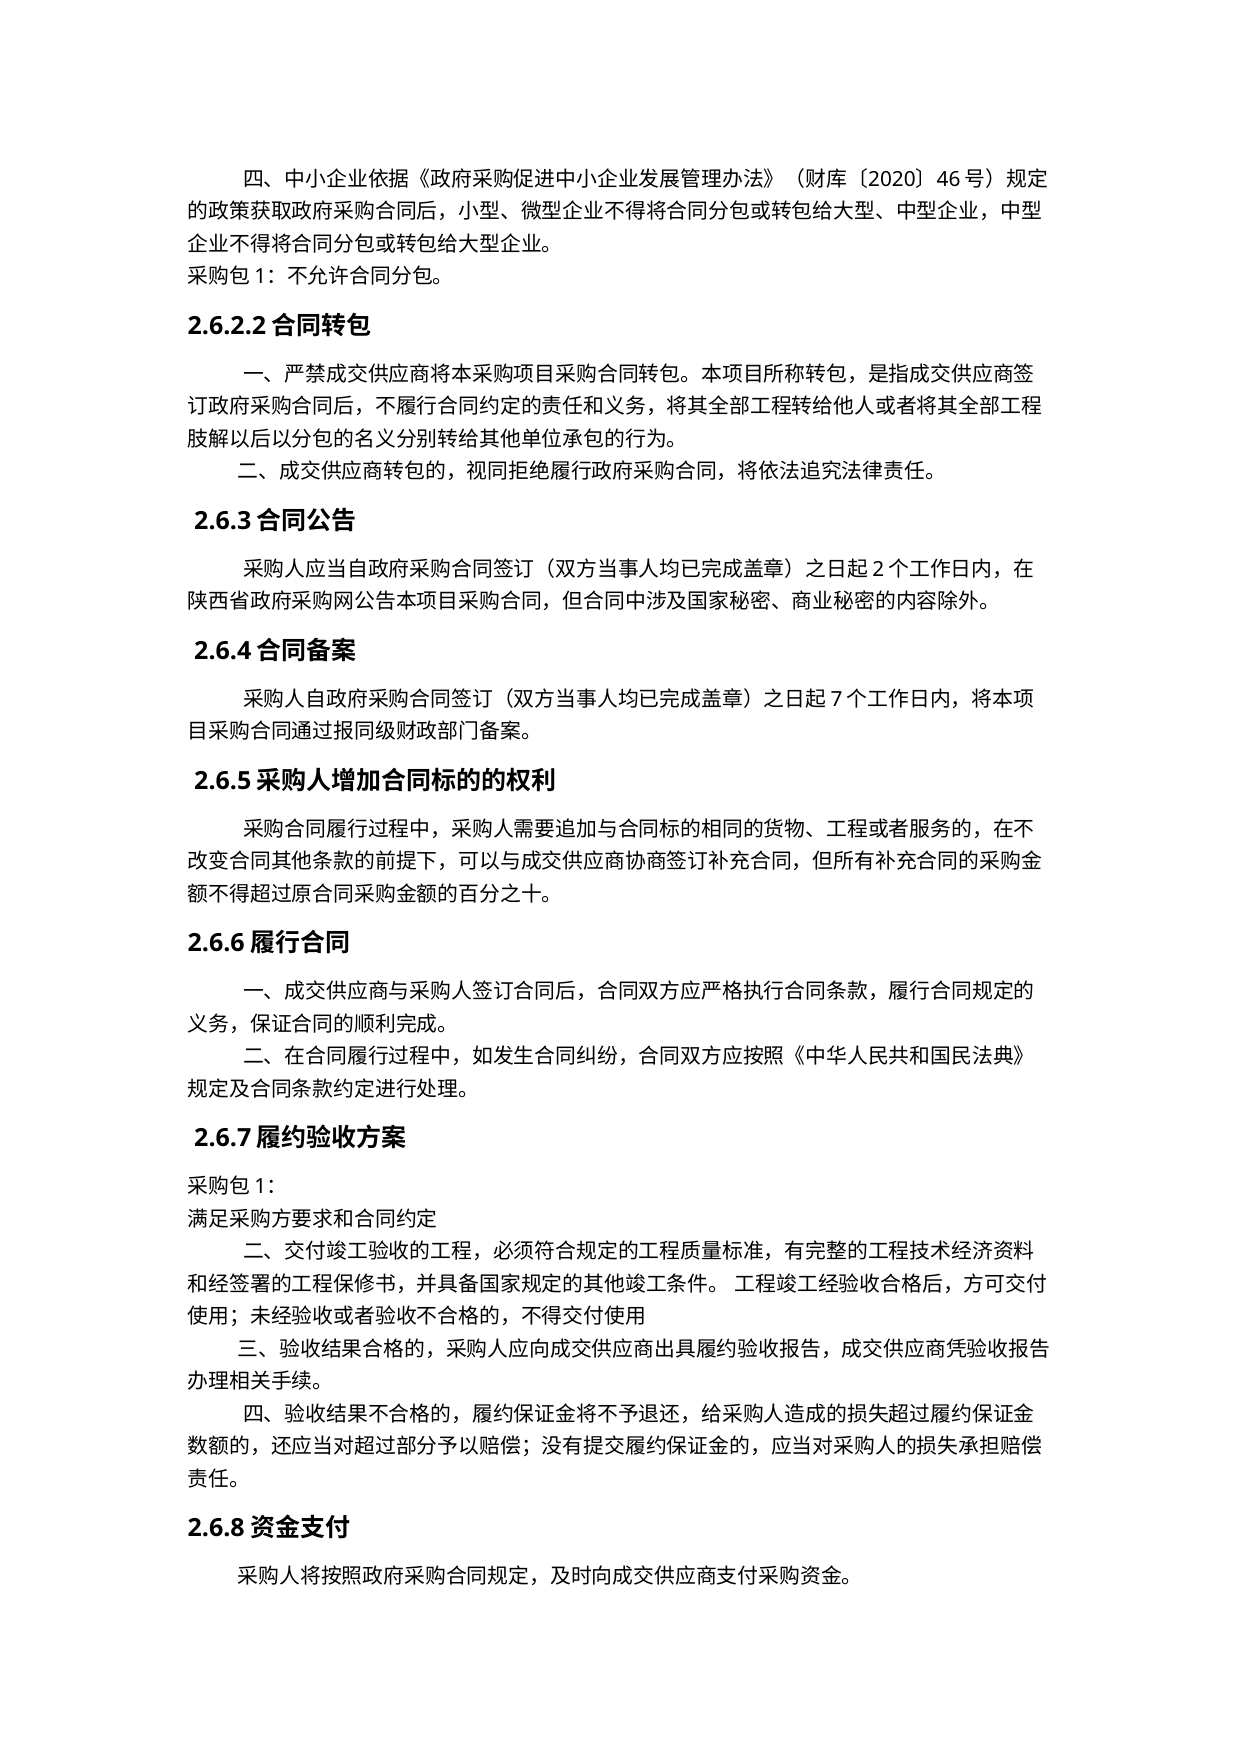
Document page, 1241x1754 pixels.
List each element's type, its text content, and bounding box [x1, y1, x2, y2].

text 二、成交供应商转包的，视同拒绝履行政府采购合同，将依法追究法律责任。 [187, 454, 1053, 487]
text 2.6.4合同备案 [187, 617, 1053, 682]
text 满足采购方要求和合同约定 [187, 1202, 1053, 1234]
text 采购包1：不允许合同分包。 [187, 259, 1053, 292]
text 采购人自政府采购合同签订（双方当事人均已完成盖章）之日起7个工作日内，将本项目采购合同通过报同级财政部门备案。 [187, 682, 1053, 747]
text 三、验收结果合格的，采购人应向成交供应商出具履约验收报告，成交供应商凭验收报告办理相关手续。 [187, 1332, 1053, 1397]
text 2.6.7履约验收方案 [187, 1104, 1053, 1169]
text 四、中小企业依据《政府采购促进中小企业发展管理办法》（财库〔2020〕46号）规定的政策获取政府采购合同后，小型、微型企业不得将合同分包或转包给大型、中型企业，中型企业不得将合同分包或转包给大型企业。 [187, 162, 1053, 259]
text 2.6.8资金支付 [187, 1494, 1053, 1559]
text 2.6.5采购人增加合同标的的权利 [187, 747, 1053, 812]
text 四、验收结果不合格的，履约保证金将不予退还，给采购人造成的损失超过履约保证金数额的，还应当对超过部分予以赔偿；没有提交履约保证金的，应当对采购人的损失承担赔偿责任。 [187, 1397, 1053, 1494]
text 2.6.2.2合同转包 [187, 292, 1053, 357]
text 采购合同履行过程中，采购人需要追加与合同标的相同的货物、工程或者服务的，在不改变合同其他条款的前提下，可以与成交供应商协商签订补充合同，但所有补充合同的采购金额不得超过原合同采购金额的百分之十。 [187, 812, 1053, 909]
text 一、成交供应商与采购人签订合同后，合同双方应严格执行合同条款，履行合同规定的义务，保证合同的顺利完成。 [187, 974, 1053, 1039]
text 2.6.6履行合同 [187, 909, 1053, 974]
text 2.6.3合同公告 [187, 487, 1053, 552]
text 采购人应当自政府采购合同签订（双方当事人均已完成盖章）之日起2个工作日内，在陕西省政府采购网公告本项目采购合同，但合同中涉及国家秘密、商业秘密的内容除外。 [187, 552, 1053, 617]
text 采购包1： [187, 1169, 1053, 1202]
text 采购人将按照政府采购合同规定，及时向成交供应商支付采购资金。 [187, 1559, 1053, 1592]
text 二、在合同履行过程中，如发生合同纠纷，合同双方应按照《中华人民共和国民法典》规定及合同条款约定进行处理。 [187, 1039, 1053, 1104]
text 二、交付竣工验收的工程，必须符合规定的工程质量标准，有完整的工程技术经济资料和经签署的工程保修书，并具备国家规定的其他竣工条件。 工程竣工经验收合格后，方可交付使用；未经验收或者验收不合格的，不得交付使用 [187, 1234, 1053, 1332]
text 一、严禁成交供应商将本采购项目采购合同转包。本项目所称转包，是指成交供应商签订政府采购合同后，不履行合同约定的责任和义务，将其全部工程转给他人或者将其全部工程肢解以后以分包的名义分别转给其他单位承包的行为。 [187, 357, 1053, 454]
